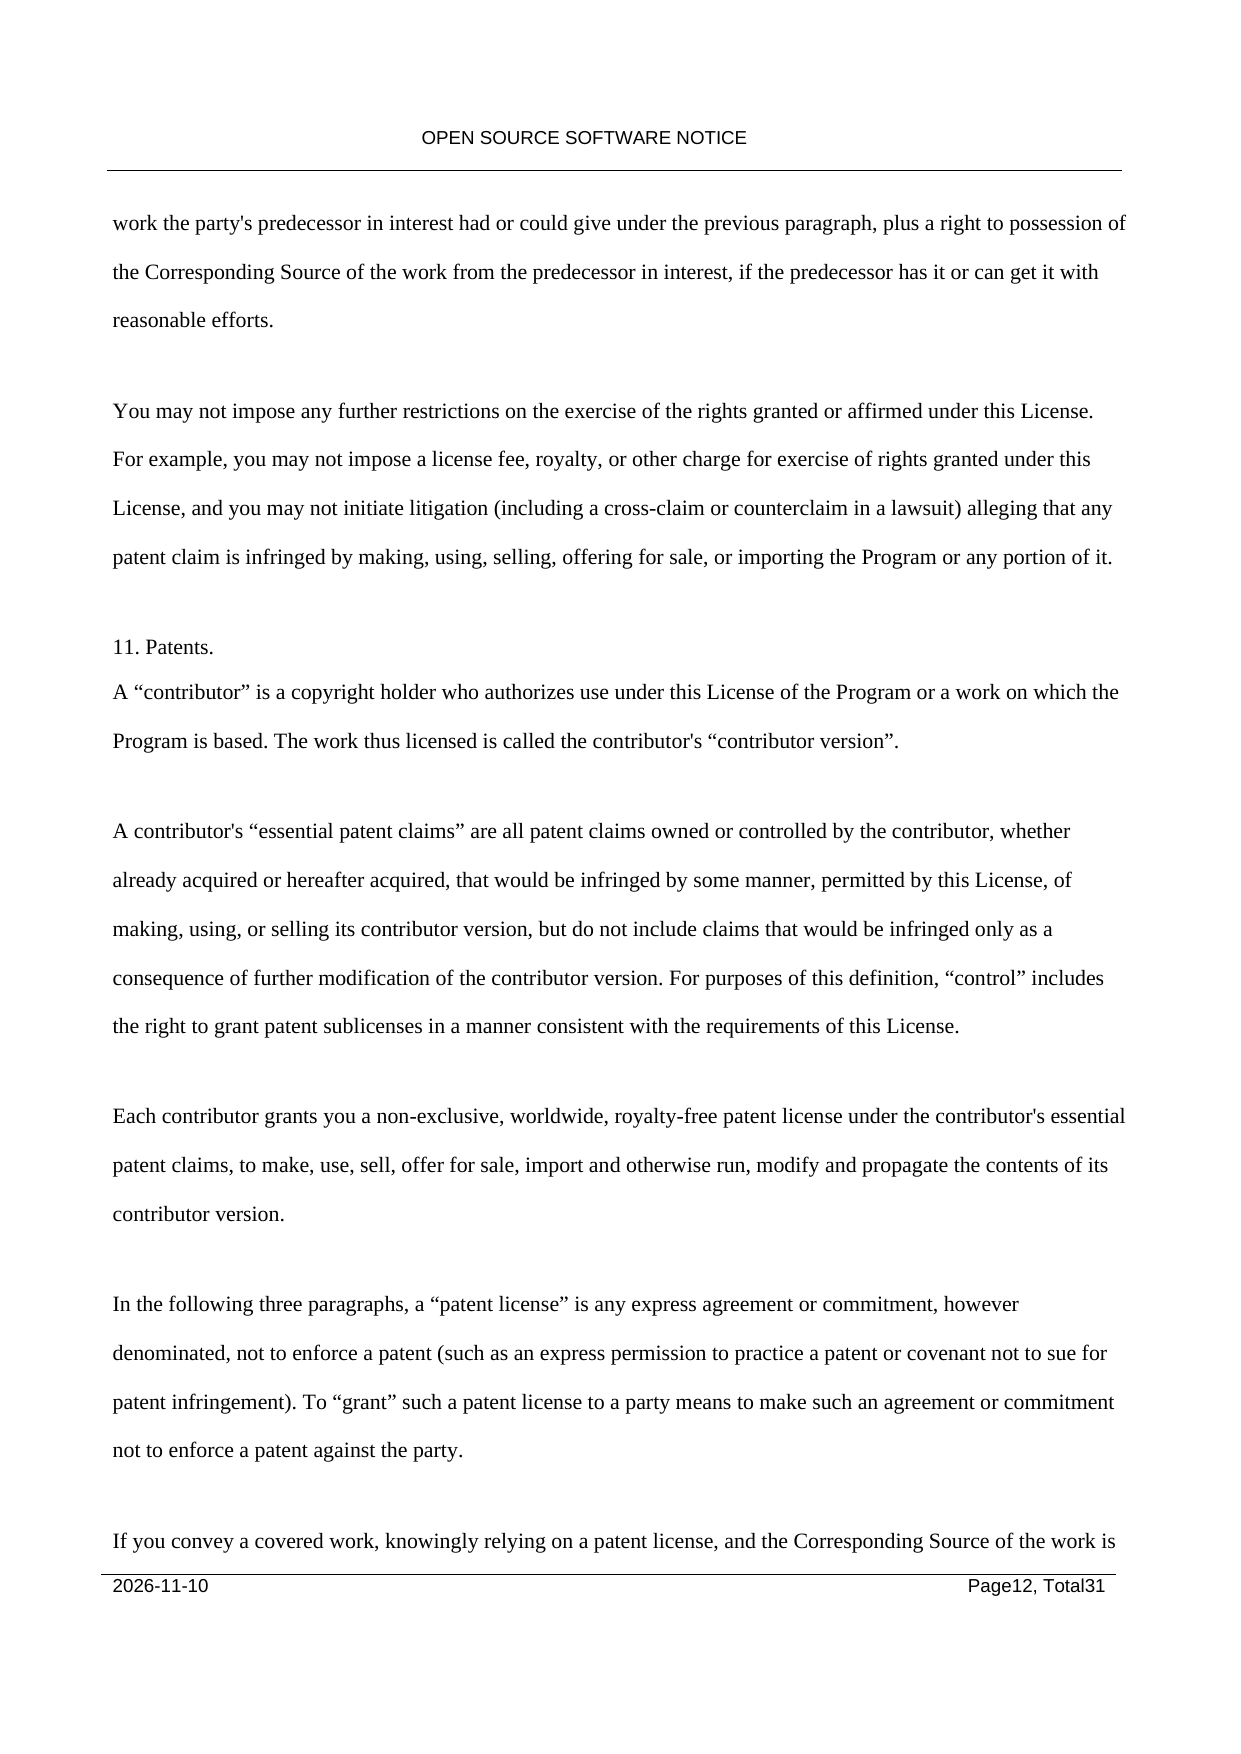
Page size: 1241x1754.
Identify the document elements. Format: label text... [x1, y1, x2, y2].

text Each contributor grants you a non-exclusive, worldwide, royalty-free patent license under the contributor's essential patent claims, to make, use, sell, offer for sale, import and otherwise run, modify and propagate the contents of its contributor version. [112, 1100, 1128, 1230]
text A “contributor” is a copyright holder who authorizes use under this License of the Program or a work on which the Program is based. The work thus licensed is called the contributor's “contributor version”. [112, 676, 1128, 757]
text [112, 1524, 1128, 1556]
text 11. Patents. [112, 631, 1128, 663]
text You may not impose any further restrictions on the exercise of the rights granted or affirmed under this License. For example, you may not impose a license fee, royalty, or other charge for exercise of rights granted under this License, and you may not initiate litigation (including a cross-claim or counterclaim in a lawsuit) alleging that any patent claim is infringed by making, using, selling, offering for sale, or importing the Program or any portion of it. [112, 394, 1128, 573]
text A contributor's “essential patent claims” are all patent claims owned or controlled by the contributor, whether already acquired or hereafter acquired, that would be infringed by some manner, permitted by this License, of making, using, or selling its contributor version, but do not include claims that would be infringed only as a consequence of further modification of the contributor version. For purposes of this definition, “control” includes the right to grant patent sublicenses in a manner consistent with the requirements of this License. [112, 814, 1128, 1042]
text In the following three paragraphs, a “patent license” is any express agreement or commitment, however denominated, not to enforce a patent (such as an express permission to practice a patent or covenant not to sue for patent infringement). To “grant” such a patent license to a party means to make such an agreement or commitment not to enforce a patent against the party. [112, 1287, 1128, 1466]
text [112, 206, 1128, 336]
